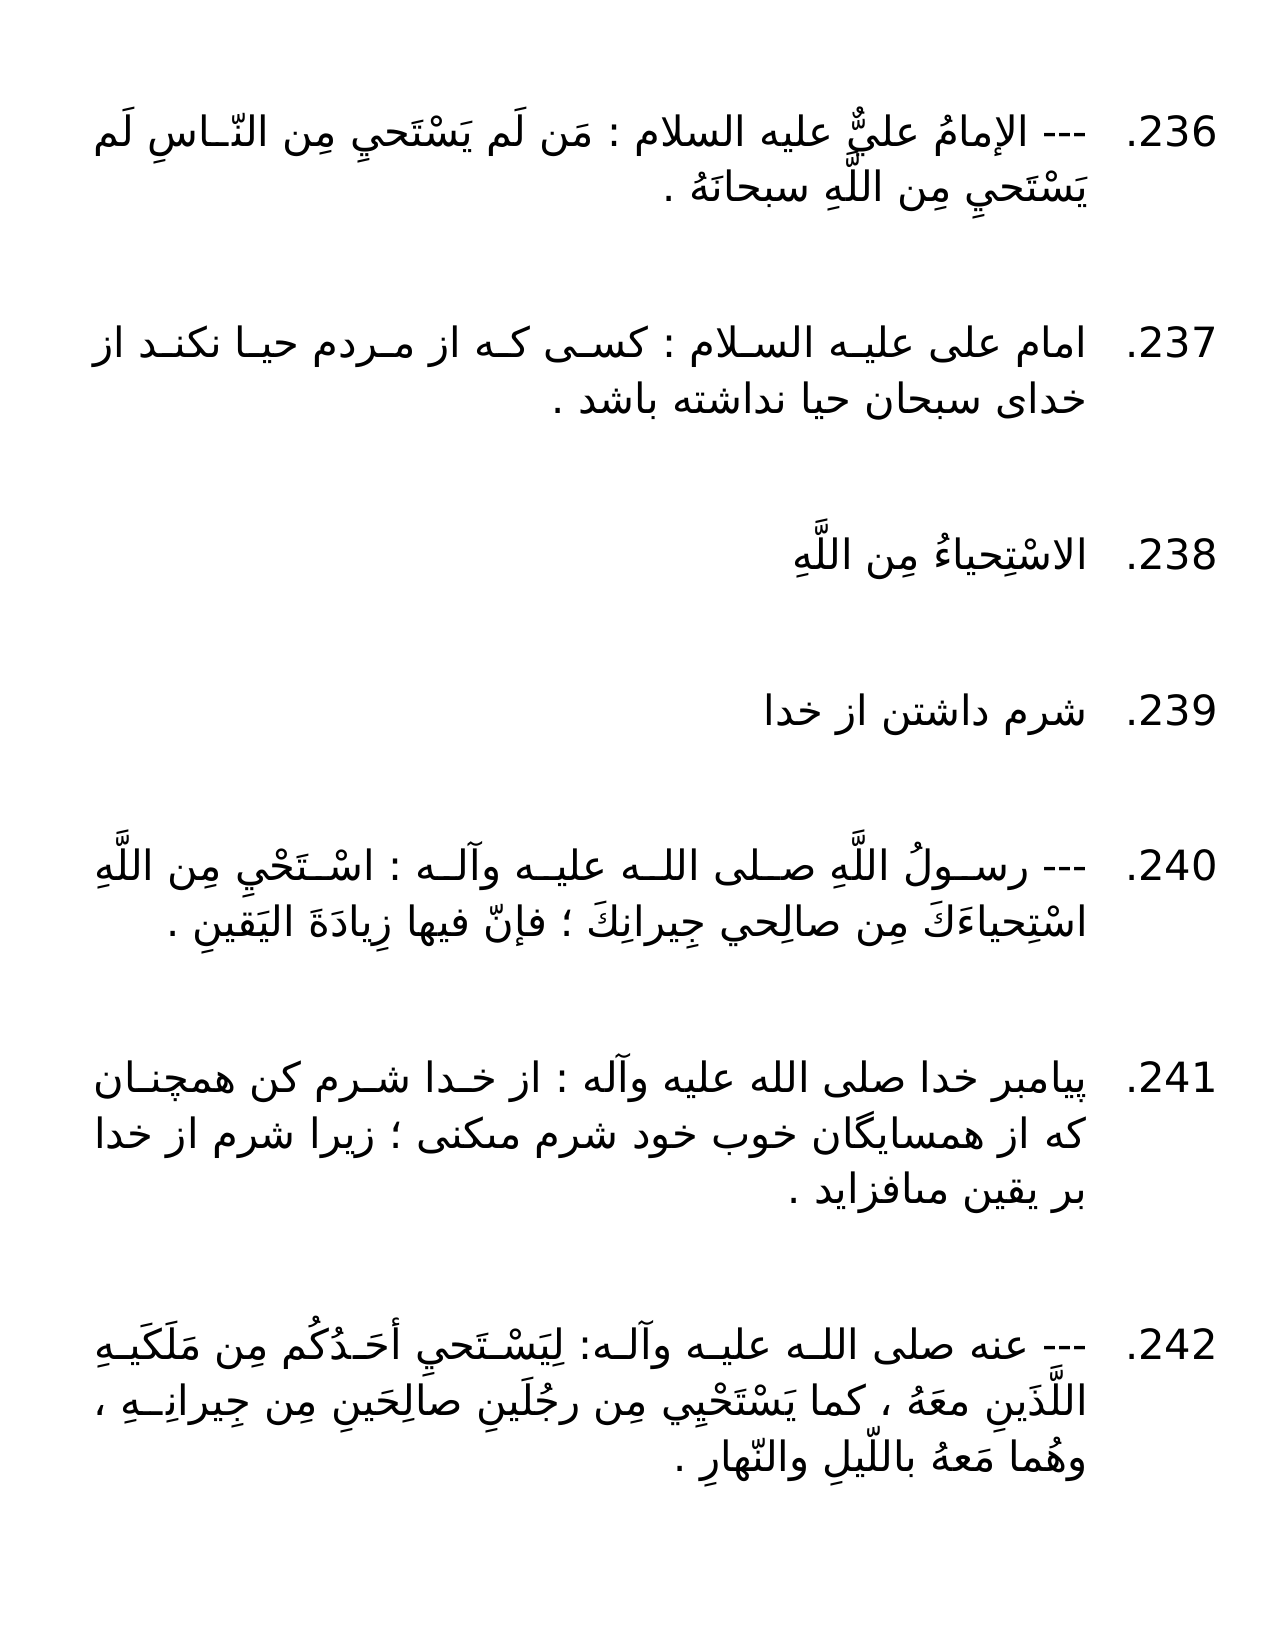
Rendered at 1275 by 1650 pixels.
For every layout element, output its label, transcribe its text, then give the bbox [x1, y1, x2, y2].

list --- رسولُ اللَّهِ صلى الله عليه وآله : اسْتَحْيِ مِن اللَّهِ اسْتِحياءَكَ مِن صالِحي جِيرانِكَ ؛ فإنّ فيها زِيادَةَ اليَقينِ . [94, 842, 1125, 946]
list --- الإمامُ عليٌّ عليه السلام : مَن لَم يَسْتَحيِ مِن النّاسِ لَم يَسْتَحيِ مِن اللَّهِ سبحانَهُ . [94, 107, 1125, 212]
list --- عنه‏ صلى الله عليه وآله: لِيَسْتَحيِ أحَدُكُم مِن مَلَكَيهِ اللَّذَينِ معَهُ ، كما يَسْتَحْيِي مِن رجُلَينِ صالِحَينِ مِن جِيرانِهِ ، وهُما مَعهُ باللّيلِ والنّهارِ . [94, 1321, 1125, 1481]
list شرم داشتن از خدا [94, 686, 1125, 735]
list امام على عليه السلام : كسى كه از مردم حيا نكند از خداى سبحان حيا نداشته باشد . [94, 319, 1125, 423]
list الاسْتِحياءُ مِن اللَّهِ‏ [94, 531, 1125, 579]
list پيامبر خدا صلى الله عليه وآله : از خدا شرم كن همچنان كه از همسايگان خوب خود شرم مى‏كنى ؛ زيرا شرم از خدا بر يقين مى‏افزايد . [94, 1054, 1125, 1214]
